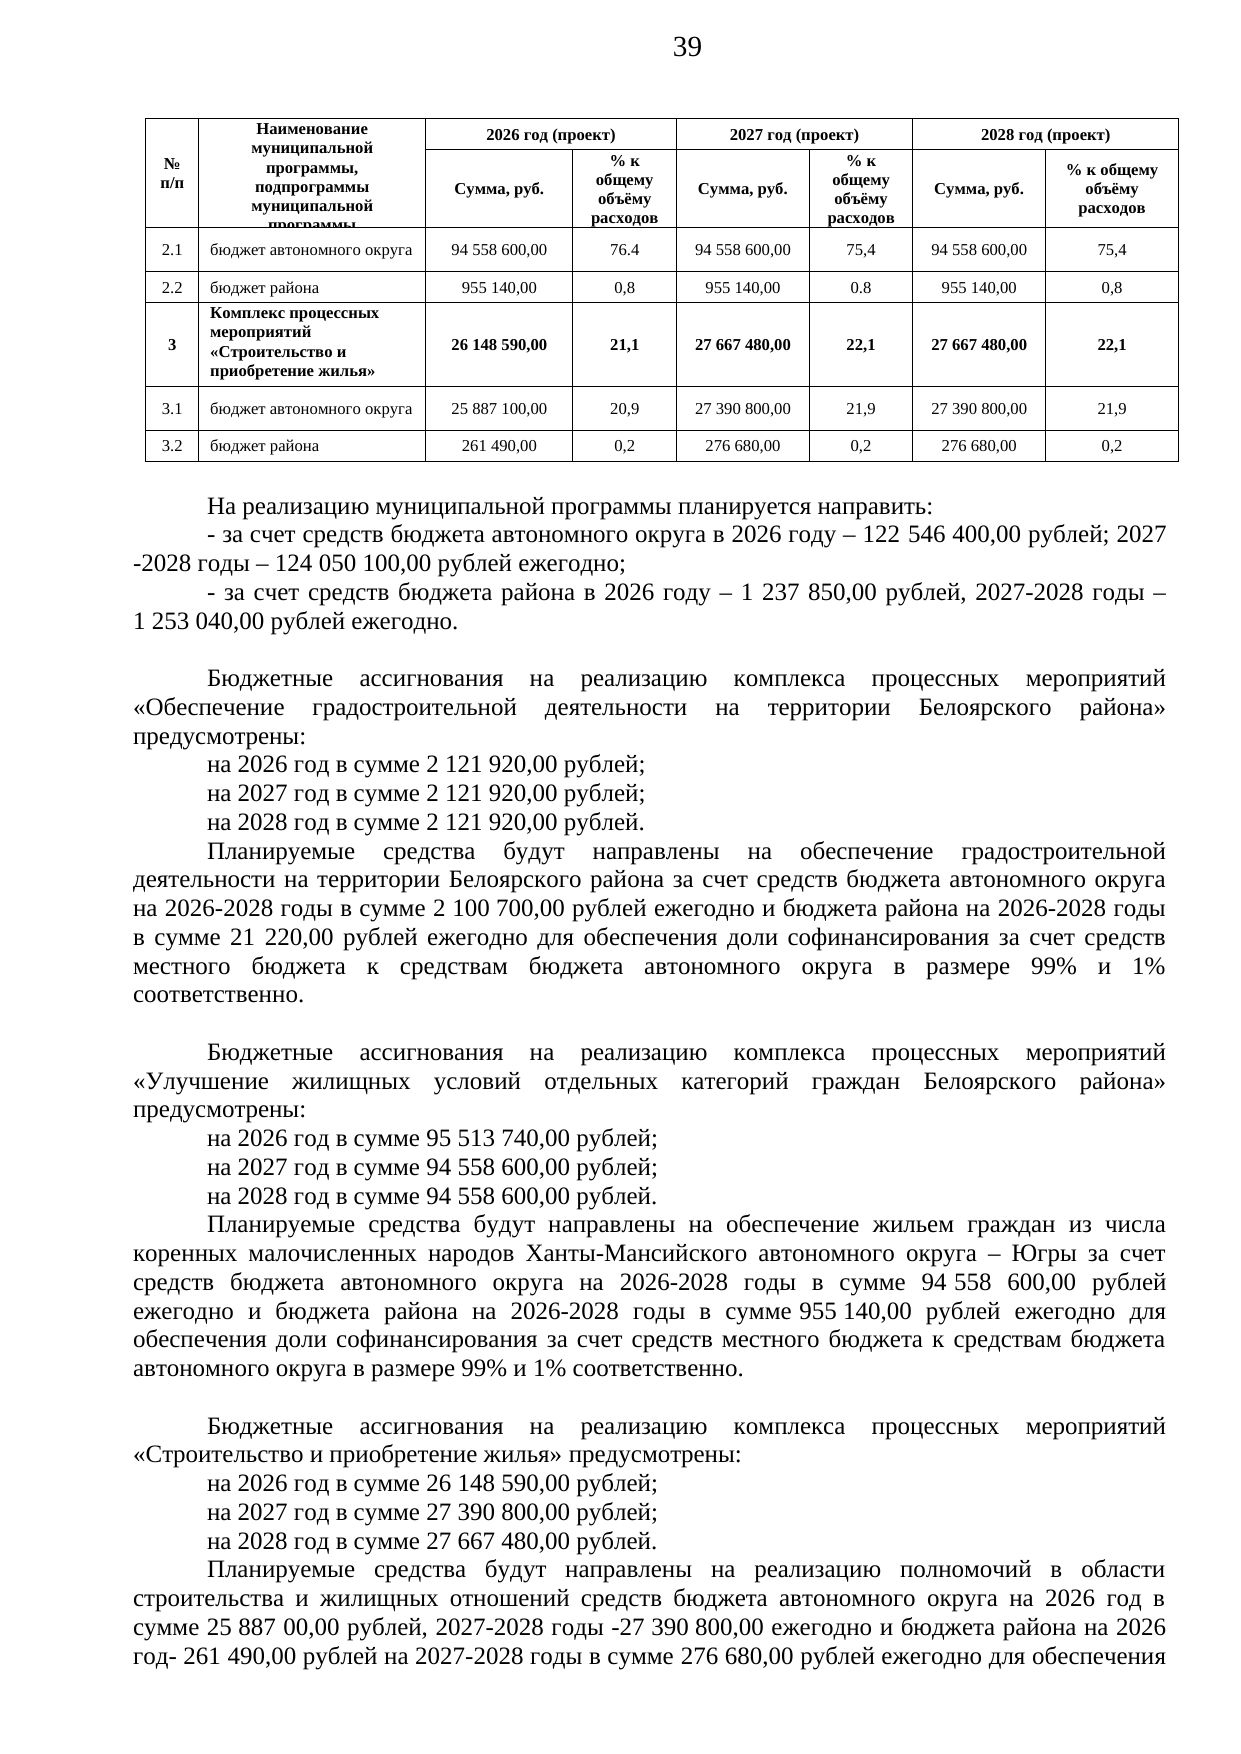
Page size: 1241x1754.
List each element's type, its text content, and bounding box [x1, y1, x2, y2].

text на 2028 год в сумме 27 667 480,00 рублей. [133, 1526, 1167, 1554]
text на 2027 год в сумме 2 121 920,00 рублей; [133, 778, 1167, 807]
table_cell Сумма, руб. [677, 150, 809, 227]
text Бюджетные ассигнования на реализацию комплекса процессных мероприятий «Улучшение жилищных условий отдельных категорий граждан Белоярского района» предусмотрены: [133, 1037, 1167, 1123]
table_cell Комплекс процессных мероприятий «Строительство и приобретение жилья» [199, 303, 425, 386]
text Планируемые средства будут направлены на обеспечение градостроительной деятельности на территории Белоярского района за счет средств бюджета автономного округа на 2026-2028 годы в сумме 2 100 700,00 рублей ежегодно и бюджета района на 2026-2028 годы в сумме 21 220,00 рублей ежегодно для обеспечения доли софинансирования за счет средств местного бюджета к средствам бюджета автономного округа в размере 99% и 1% соответственно. [133, 836, 1167, 1008]
table_cell 21,9 [1046, 387, 1178, 430]
table_cell 955 140,00 [913, 272, 1045, 302]
table_cell 3.1 [146, 387, 198, 430]
table_cell 75,4 [1046, 228, 1178, 271]
table_header Наименование муниципальной программы, подпрограммы муниципальной программы [199, 119, 425, 227]
table_header 2028 год (проект) [913, 119, 1178, 149]
table_cell 27 390 800,00 [677, 387, 809, 430]
text - за счет средств бюджета автономного округа в 2026 году – 122 546 400,00 рублей; 2027 -2028 годы – 124 050 100,00 рублей ежегодно; [133, 519, 1167, 577]
text Планируемые средства будут направлены на обеспечение жильем граждан из числа коренных малочисленных народов Ханты-Мансийского автономного округа – Югры за счет средств бюджета автономного округа на 2026-2028 годы в сумме 94 558 600,00 рублей ежегодно и бюджета района на 2026-2028 годы в сумме 955 140,00 рублей ежегодно для обеспечения доли софинансирования за счет средств местного бюджета к средствам бюджета автономного округа в размере 99% и 1% соответственно. [133, 1209, 1167, 1382]
table_cell 75,4 [810, 228, 912, 271]
table_cell 2.1 [146, 228, 198, 271]
text Бюджетные ассигнования на реализацию комплекса процессных мероприятий «Строительство и приобретение жилья» предусмотрены: [133, 1411, 1167, 1468]
table_cell 20,9 [573, 387, 676, 430]
table_cell бюджет района [199, 431, 425, 461]
table_cell 0,8 [573, 272, 676, 302]
table_cell 276 680,00 [913, 431, 1045, 461]
table_cell 0.8 [810, 272, 912, 302]
table_cell Сумма, руб. [426, 150, 572, 227]
table_cell 25 887 100,00 [426, 387, 572, 430]
text на 2026 год в сумме 95 513 740,00 рублей; [133, 1123, 1167, 1152]
table_cell 26 148 590,00 [426, 303, 572, 386]
table_cell 21,9 [810, 387, 912, 430]
text на 2027 год в сумме 27 390 800,00 рублей; [133, 1497, 1167, 1526]
table_cell 261 490,00 [426, 431, 572, 461]
table_cell % к общему объёму расходов [810, 150, 912, 227]
table_cell 27 390 800,00 [913, 387, 1045, 430]
table_cell 955 140,00 [426, 272, 572, 302]
table_cell 27 667 480,00 [913, 303, 1045, 386]
text на 2026 год в сумме 26 148 590,00 рублей; [133, 1468, 1167, 1497]
text Бюджетные ассигнования на реализацию комплекса процессных мероприятий «Обеспечение градостроительной деятельности на территории Белоярского района» предусмотрены: [133, 663, 1167, 749]
table_header 2026 год (проект) [426, 119, 676, 149]
text на 2028 год в сумме 94 558 600,00 рублей. [133, 1181, 1167, 1209]
text на 2028 год в сумме 2 121 920,00 рублей. [133, 807, 1167, 836]
table_cell 276 680,00 [677, 431, 809, 461]
table_cell 22,1 [810, 303, 912, 386]
table_cell % к общему объёму расходов [1046, 150, 1178, 227]
table_cell Сумма, руб. [913, 150, 1045, 227]
table_header 2027 год (проект) [677, 119, 912, 149]
table_cell бюджет автономного округа [199, 387, 425, 430]
text на 2026 год в сумме 2 121 920,00 рублей; [133, 749, 1167, 778]
table_cell 21,1 [573, 303, 676, 386]
table_cell бюджет автономного округа [199, 228, 425, 271]
table_cell 0,8 [1046, 272, 1178, 302]
table_cell 0,2 [1046, 431, 1178, 461]
table_header № п/п [146, 119, 198, 227]
table_cell 76.4 [573, 228, 676, 271]
table_cell % к общему объёму расходов [573, 150, 676, 227]
table_cell 3 [146, 303, 198, 386]
table_cell 3.2 [146, 431, 198, 461]
text - за счет средств бюджета района в 2026 году – 1 237 850,00 рублей, 2027-2028 годы – 1 253 040,00 рублей ежегодно. [133, 577, 1167, 634]
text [133, 1554, 1167, 1669]
table_cell 94 558 600,00 [913, 228, 1045, 271]
text На реализацию муниципальной программы планируется направить: [133, 491, 1167, 519]
table_cell 94 558 600,00 [677, 228, 809, 271]
text на 2027 год в сумме 94 558 600,00 рублей; [133, 1152, 1167, 1181]
table_cell 0,2 [573, 431, 676, 461]
table_cell 2.2 [146, 272, 198, 302]
table_cell 22,1 [1046, 303, 1178, 386]
table_cell 94 558 600,00 [426, 228, 572, 271]
table_cell бюджет района [199, 272, 425, 302]
table_cell 27 667 480,00 [677, 303, 809, 386]
table_cell 955 140,00 [677, 272, 809, 302]
table_cell 0,2 [810, 431, 912, 461]
